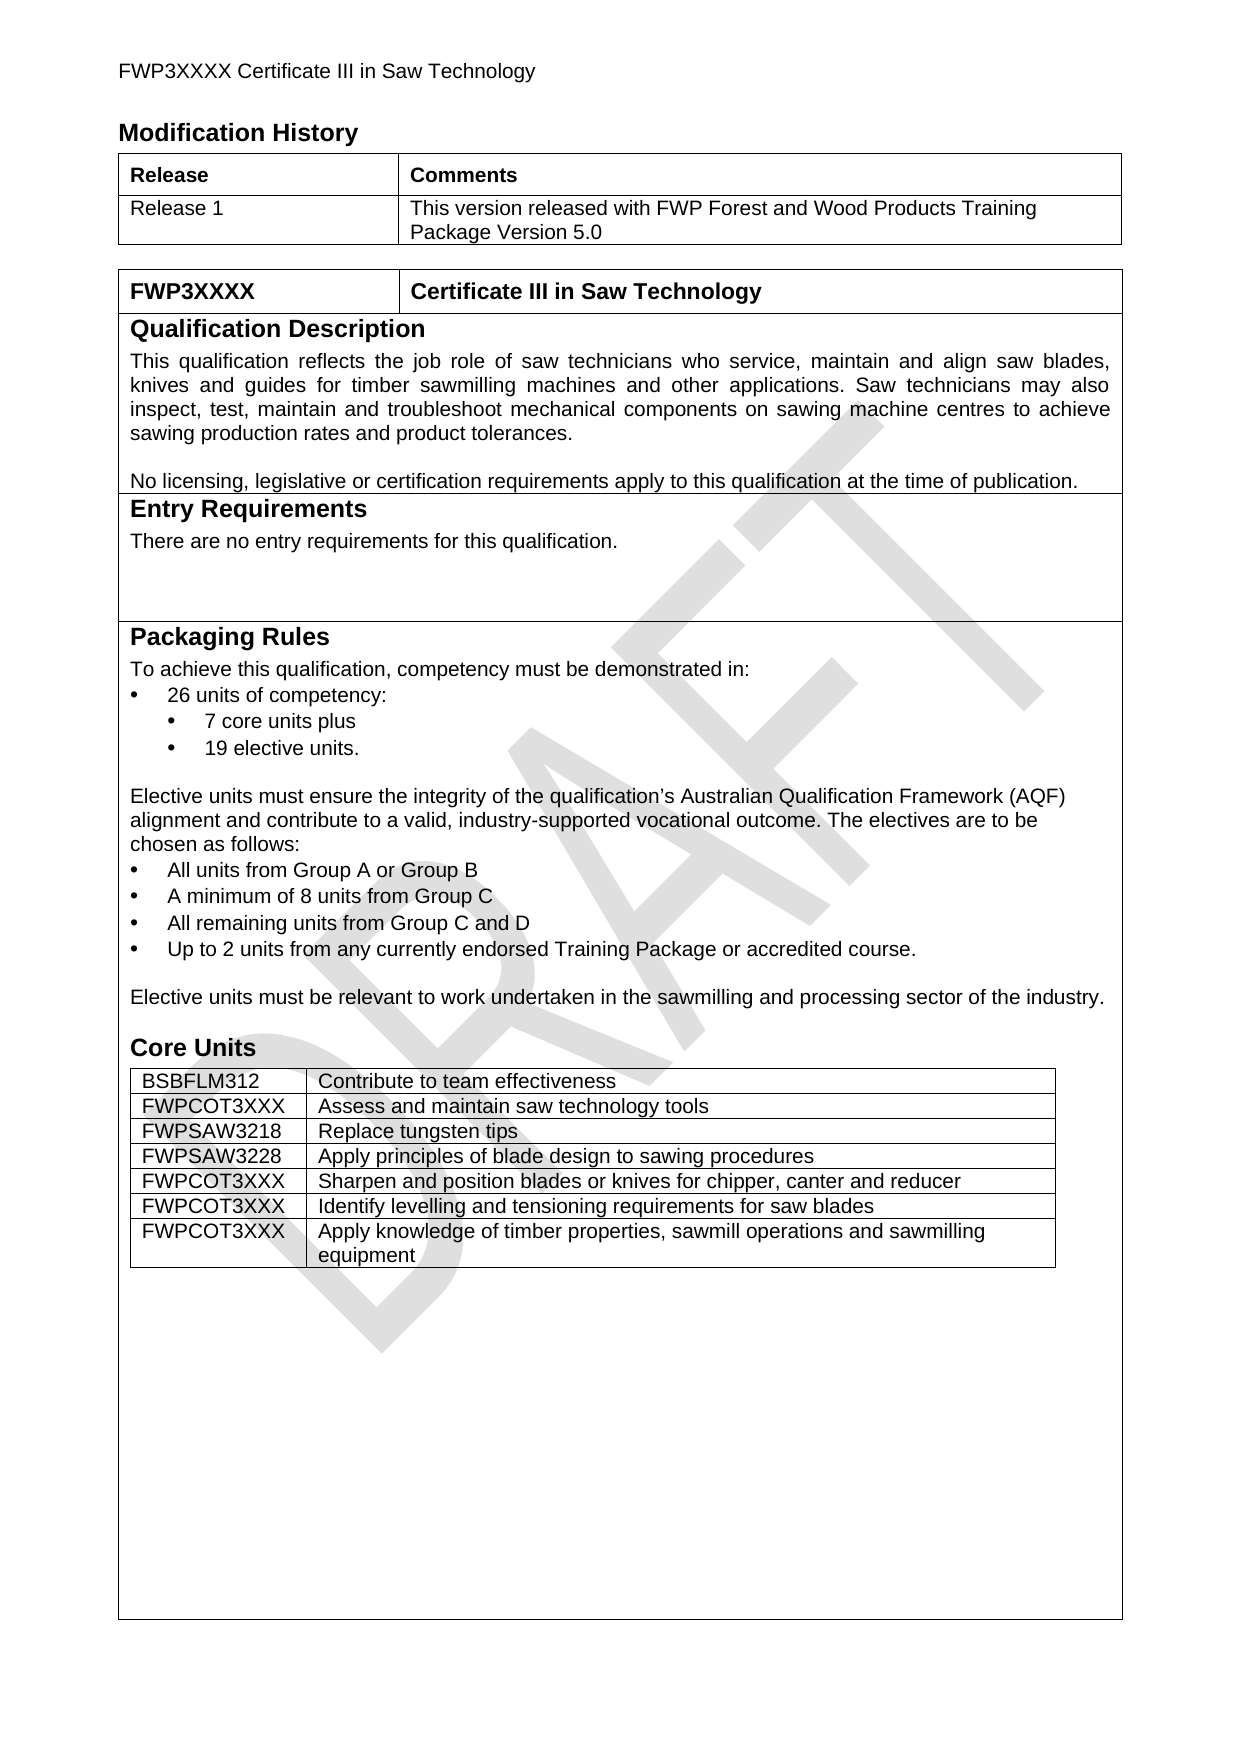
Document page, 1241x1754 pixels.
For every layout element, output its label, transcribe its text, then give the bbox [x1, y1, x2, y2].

subtitle Modification History [118, 118, 1122, 147]
table_header Certificate III in Saw Technology [400, 270, 1122, 313]
table_cell Release 1 [119, 196, 398, 244]
table_cell Entry Requirements There are no entry requirements for this qualification. [119, 494, 1122, 621]
table_header Comments [399, 154, 1121, 195]
table_header Release [119, 154, 398, 195]
table_cell Qualification Description This qualification reflects the job role of saw technicians who service, maintain and align saw blades, knives and guides for timber sawmilling machines and other applications. Saw technicians may also inspect, test, maintain and troubleshoot mechanical components on sawing machine centres to achieve sawing production rates and product tolerances. No licensing, legislative or certification requirements apply to this qualification at the time of publication. [119, 314, 1122, 493]
table_cell This version released with FWP Forest and Wood Products Training Package Version 5.0 [399, 196, 1121, 244]
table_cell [119, 622, 1122, 1619]
table_header FWP3XXXX [119, 270, 399, 313]
